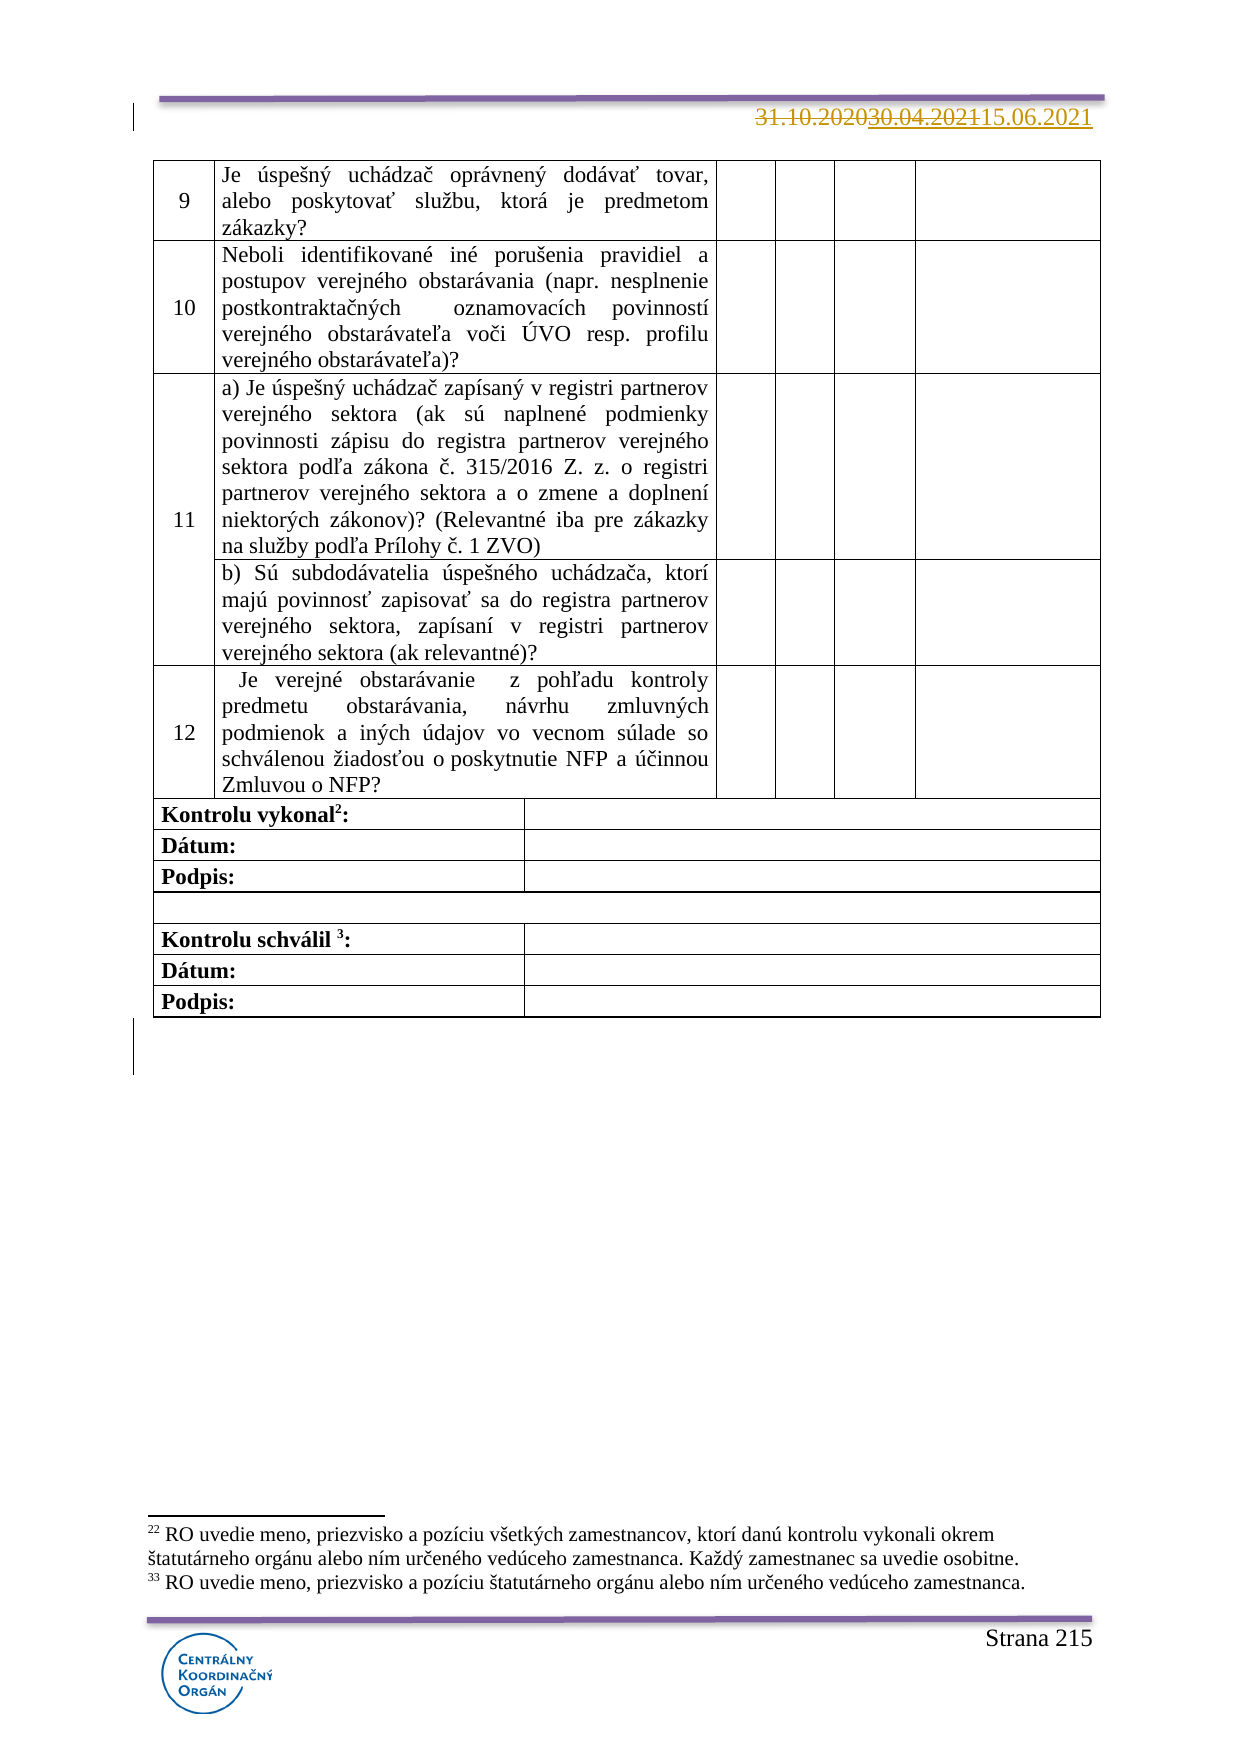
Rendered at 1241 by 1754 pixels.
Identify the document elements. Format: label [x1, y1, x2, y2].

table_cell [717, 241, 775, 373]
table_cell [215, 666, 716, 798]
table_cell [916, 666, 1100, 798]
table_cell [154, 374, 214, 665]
picture [159, 1631, 272, 1713]
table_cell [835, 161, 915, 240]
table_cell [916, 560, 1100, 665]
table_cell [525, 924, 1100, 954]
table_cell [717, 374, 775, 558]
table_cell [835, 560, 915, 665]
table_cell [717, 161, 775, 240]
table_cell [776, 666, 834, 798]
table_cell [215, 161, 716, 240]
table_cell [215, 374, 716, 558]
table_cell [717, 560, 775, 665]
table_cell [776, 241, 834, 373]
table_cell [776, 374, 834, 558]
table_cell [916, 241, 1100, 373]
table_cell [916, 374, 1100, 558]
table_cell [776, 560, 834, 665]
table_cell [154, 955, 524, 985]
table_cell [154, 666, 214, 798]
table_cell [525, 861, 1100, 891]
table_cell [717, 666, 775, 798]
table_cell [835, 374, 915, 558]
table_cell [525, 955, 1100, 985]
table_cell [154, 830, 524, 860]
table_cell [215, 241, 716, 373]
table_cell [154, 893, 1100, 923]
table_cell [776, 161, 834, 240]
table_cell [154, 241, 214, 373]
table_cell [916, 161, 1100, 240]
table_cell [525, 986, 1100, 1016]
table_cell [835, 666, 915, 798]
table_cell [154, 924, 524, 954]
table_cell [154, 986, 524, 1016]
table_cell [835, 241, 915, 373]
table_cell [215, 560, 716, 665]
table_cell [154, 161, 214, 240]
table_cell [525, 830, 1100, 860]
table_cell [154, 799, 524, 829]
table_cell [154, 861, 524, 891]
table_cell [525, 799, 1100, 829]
